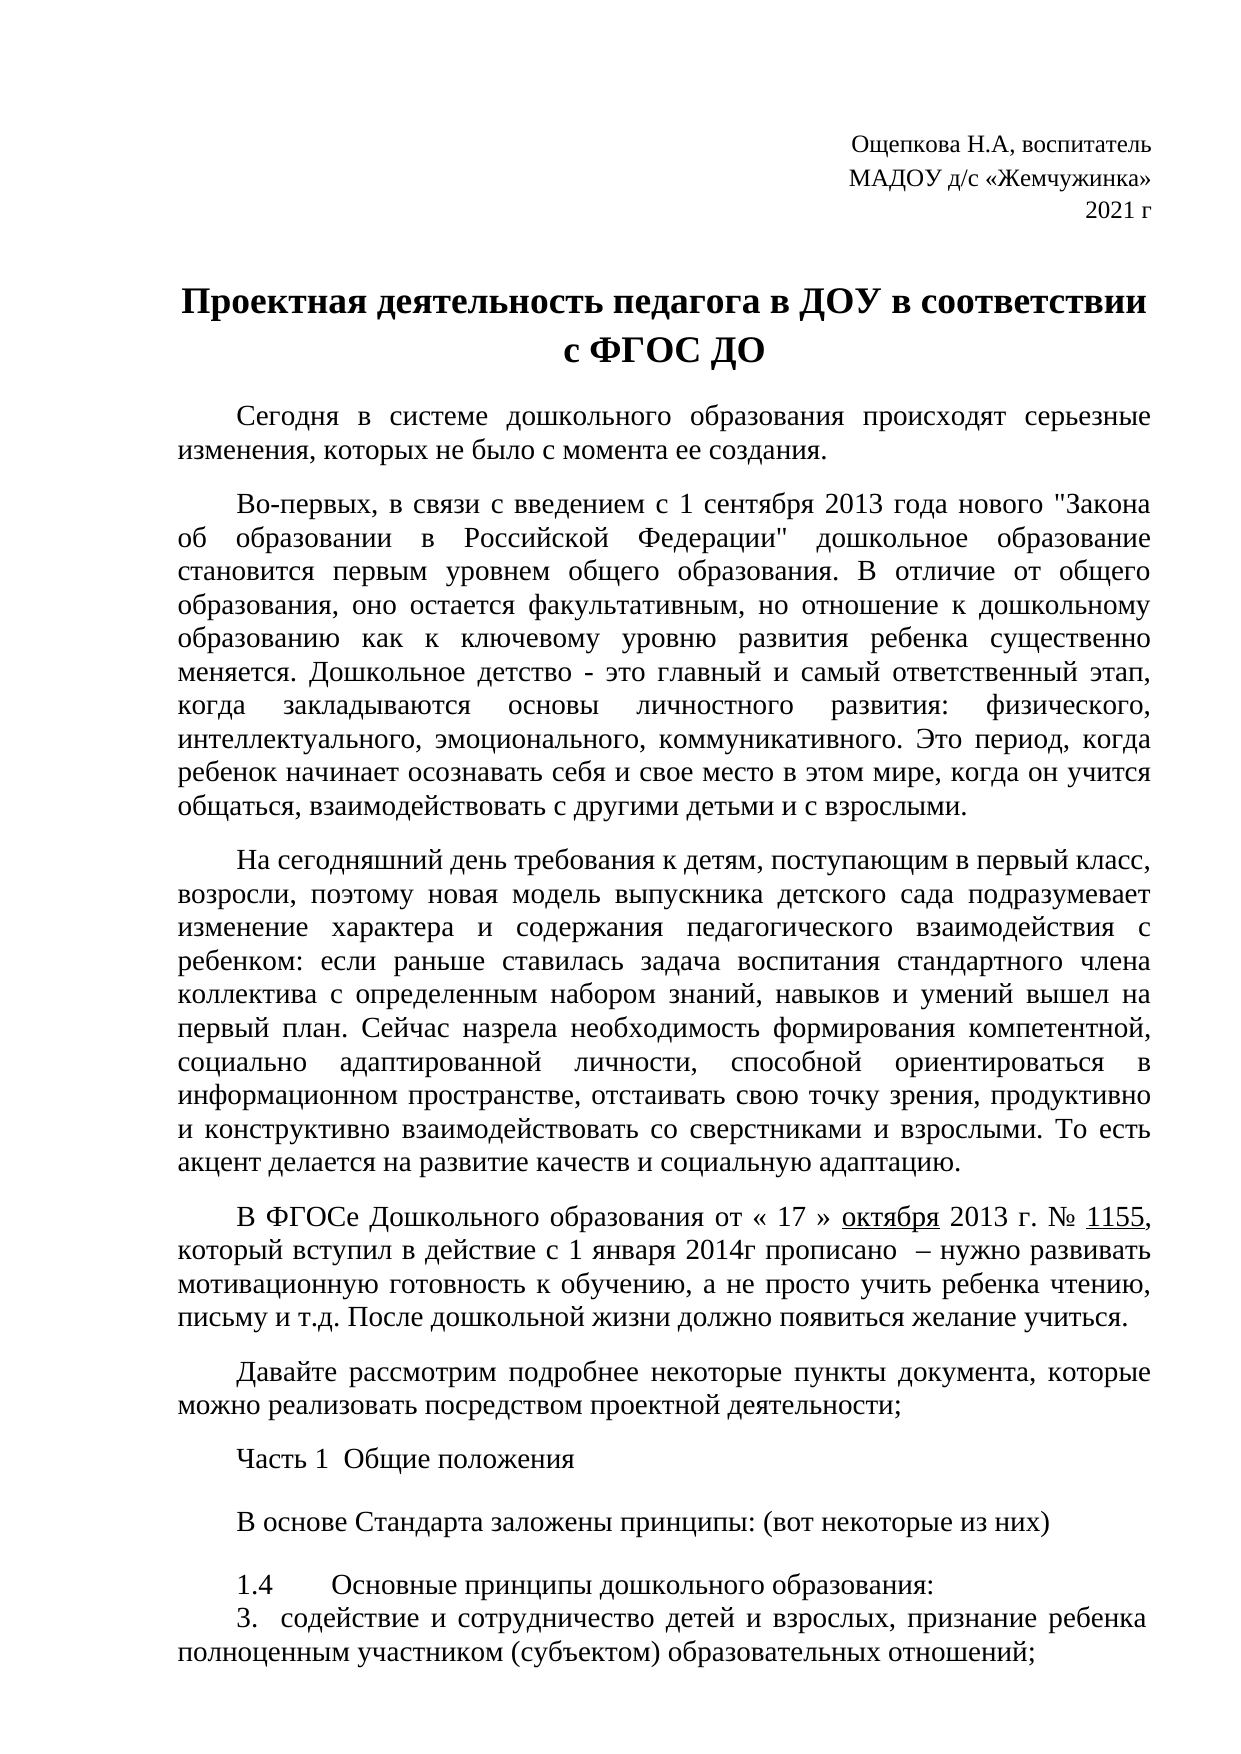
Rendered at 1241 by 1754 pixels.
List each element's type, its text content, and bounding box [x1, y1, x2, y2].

text 2021 г [177, 196, 1152, 224]
text Часть 1 Общие положения [177, 1442, 1152, 1475]
text Ощепкова Н.А, воспитатель [177, 129, 1152, 158]
text Проектная деятельность педагога в ДОУ в соответствии с ФГОС ДО [177, 278, 1152, 371]
text В основе Стандарта заложены принципы: (вот некоторые из них) [177, 1504, 1152, 1538]
text 3. содействие и сотрудничество детей и взрослых, признание ребенка полноценным участником (субъектом) образовательных отношений; [177, 1601, 1147, 1668]
text В ФГОСе Дошкольного образования от « 17 » октября 2013 г. № 1155, который вступил в действие с 1 января 2014г прописано – нужно развивать мотивационную готовность к обучению, а не просто учить ребенка чтению, письму и т.д. После дошкольной жизни должно появиться желание учиться. [177, 1199, 1152, 1333]
text На сегодняшний день требования к детям, поступающим в первый класс, возросли, поэтому новая модель выпускника детского сада подразумевает изменение характера и содержания педагогического взаимодействия с ребенком: если раньше ставилась задача воспитания стандартного члена коллектива с определенным набором знаний, навыков и умений вышел на первый план. Сейчас назрела необходимость формирования компетентной, социально адаптированной личности, способной ориентироваться в информационном пространстве, отстаивать свою точку зрения, продуктивно и конструктивно взаимодействовать со сверстниками и взрослыми. То есть акцент делается на развитие качеств и социальную адаптацию. [177, 842, 1152, 1178]
list Основные принципы дошкольного образования: [177, 1567, 1152, 1601]
text Давайте рассмотрим подробнее некоторые пункты документа, которые можно реализовать посредством проектной деятельности; [177, 1354, 1152, 1421]
text МАДОУ д/с «Жемчужинка» [177, 163, 1152, 191]
text Во-первых, в связи с введением с 1 сентября 2013 года нового "Закона об образовании в Российской Федерации" дошкольное образование становится первым уровнем общего образования. В отличие от общего образования, оно остается факультативным, но отношение к дошкольному образованию как к ключевому уровню развития ребенка существенно меняется. Дошкольное детство - это главный и самый ответственный этап, когда закладываются основы личностного развития: физического, интеллектуального, эмоционального, коммуникативного. Это период, когда ребенок начинает осознавать себя и свое место в этом мире, когда он учится общаться, взаимодействовать с другими детьми и с взрослыми. [177, 486, 1152, 822]
text Сегодня в системе дошкольного образования происходят серьезные изменения, которых не было с момента ее создания. [177, 398, 1152, 465]
